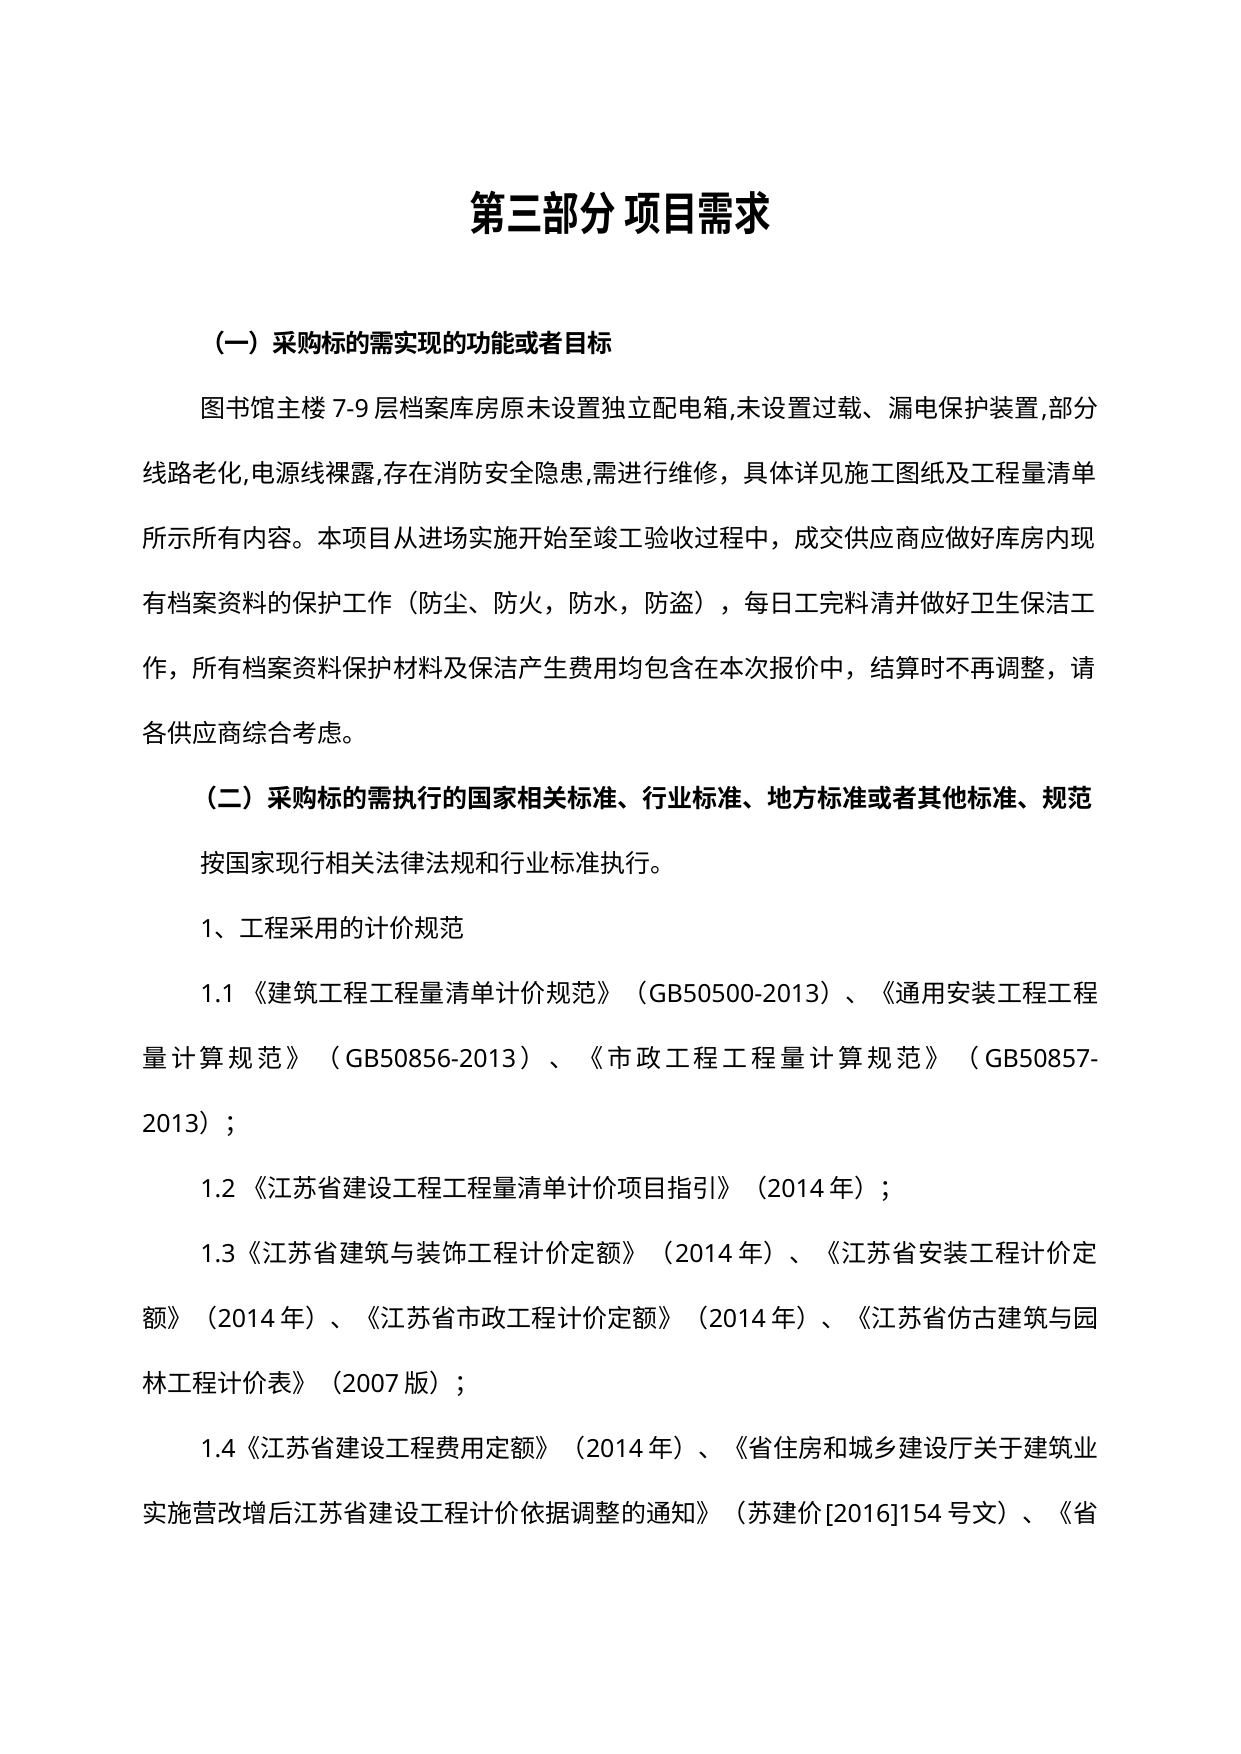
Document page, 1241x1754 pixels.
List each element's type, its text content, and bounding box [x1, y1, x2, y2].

text 1、工程采用的计价规范 [142, 894, 1098, 959]
text 图书馆主楼7-9层档案库房原未设置独立配电箱,未设置过载、漏电保护装置,部分线路老化,电源线裸露,存在消防安全隐患,需进行维修，具体详见施工图纸及工程量清单所示所有内容。本项目从进场实施开始至竣工验收过程中，成交供应商应做好库房内现有档案资料的保护工作（防尘、防火，防水，防盗），每日工完料清并做好卫生保洁工作，所有档案资料保护材料及保洁产生费用均包含在本次报价中，结算时不再调整，请各供应商综合考虑。 [142, 374, 1098, 764]
text 按国家现行相关法律法规和行业标准执行。 [142, 829, 1098, 894]
text 1.3《江苏省建筑与装饰工程计价定额》（2014年）、《江苏省安装工程计价定额》（2014年）、《江苏省市政工程计价定额》（2014年）、《江苏省仿古建筑与园林工程计价表》（2007版）； [142, 1219, 1098, 1414]
text 1.1 《建筑工程工程量清单计价规范》（GB50500-2013）、《通用安装工程工程量计算规范》（GB50856-2013）、《市政工程工程量计算规范》（GB50857-2013）； [142, 959, 1098, 1154]
text （二）采购标的需执行的国家相关标准、行业标准、地方标准或者其他标准、规范 [142, 764, 1098, 829]
text 1.2 《江苏省建设工程工程量清单计价项目指引》（2014年）； [142, 1154, 1098, 1219]
text 第三部分 项目需求 [142, 162, 1098, 259]
text （一）采购标的需实现的功能或者目标 [142, 309, 1098, 374]
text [142, 1414, 1098, 1544]
